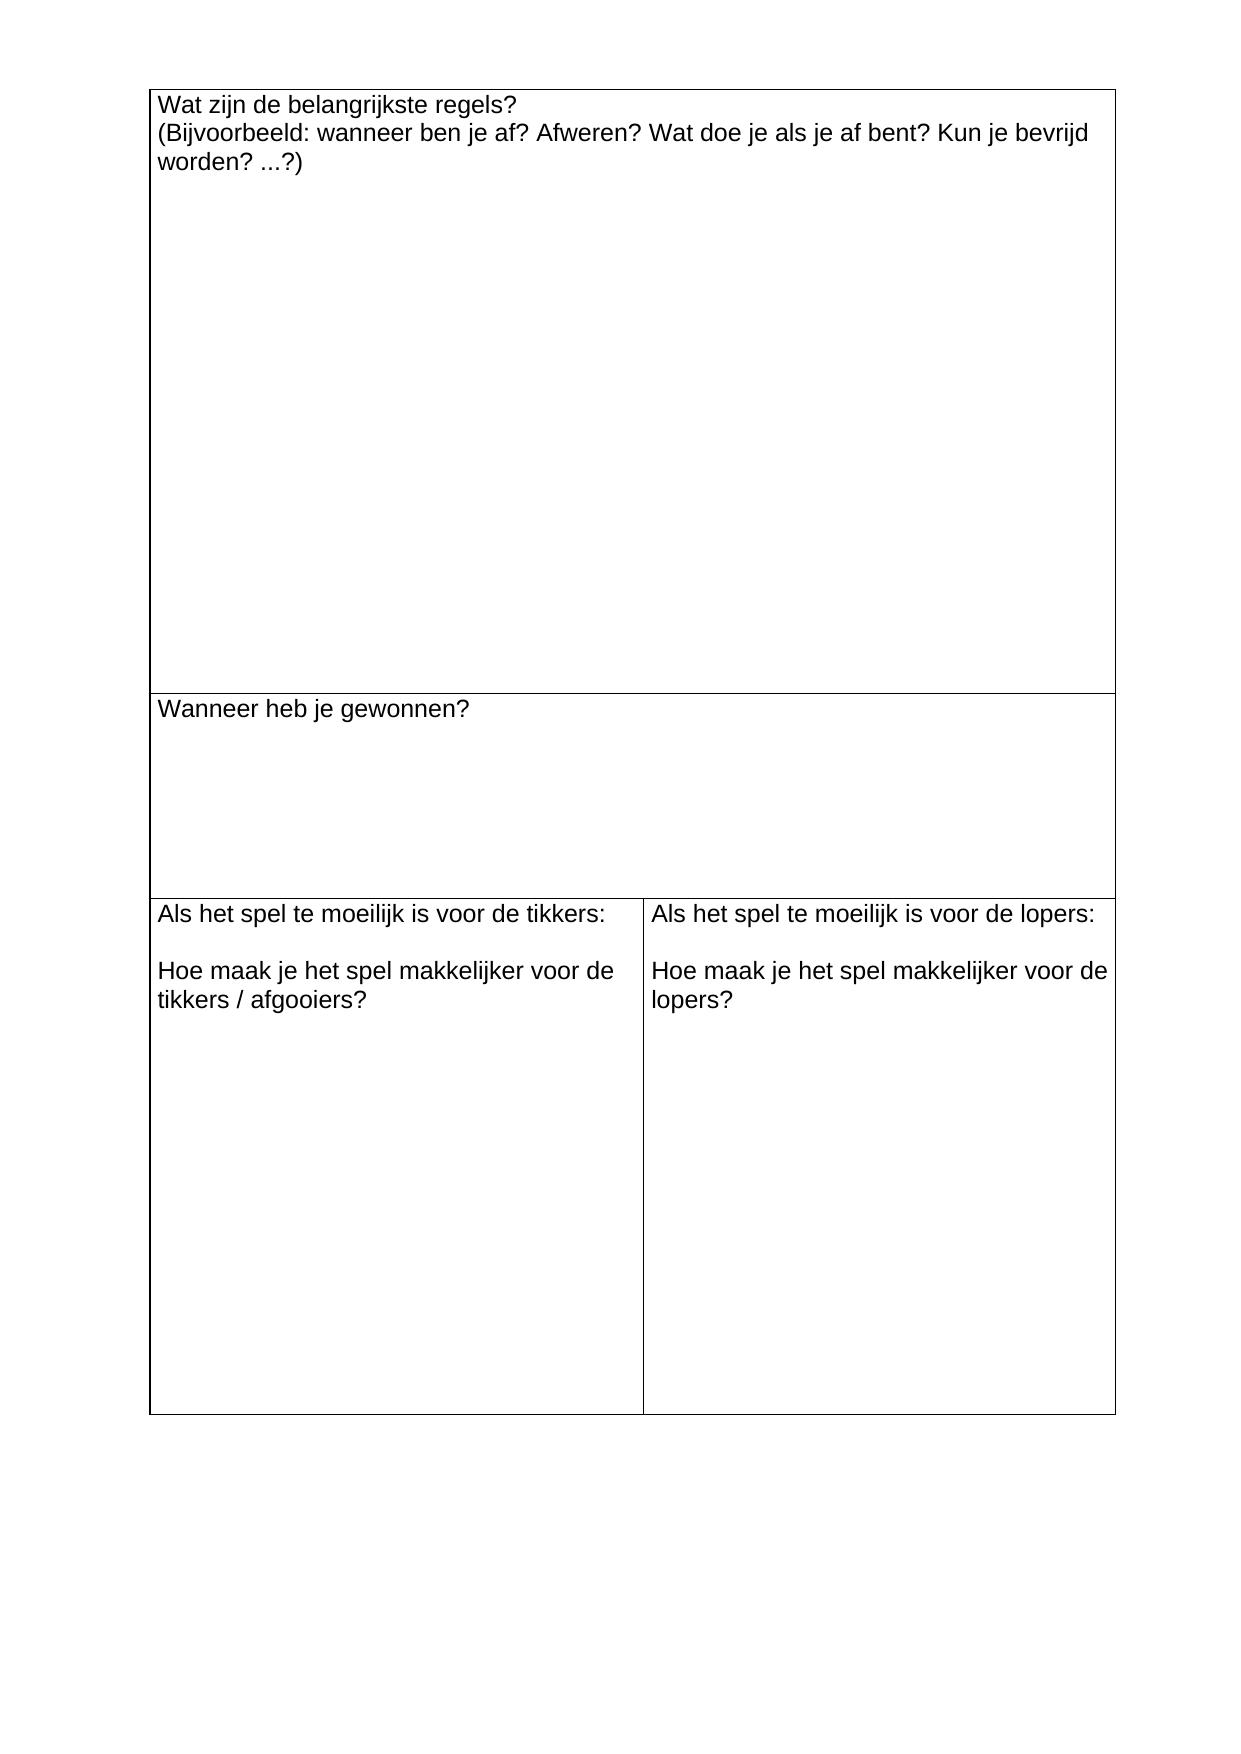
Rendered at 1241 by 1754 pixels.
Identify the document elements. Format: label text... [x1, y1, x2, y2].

table_cell Als het spel te moeilijk is voor de lopers: Hoe maak je het spel makkelijker voor de lopers? [644, 899, 1115, 1414]
table_cell Als het spel te moeilijk is voor de tikkers: Hoe maak je het spel makkelijker voor de tikkers / afgooiers? [151, 899, 643, 1414]
table_cell Wat zijn de belangrijkste regels? (Bijvoorbeeld: wanneer ben je af? Afweren? Wat doe je als je af bent? Kun je bevrijd worden? ...?) [151, 90, 1115, 693]
table_cell Wanneer heb je gewonnen? [151, 694, 1115, 898]
